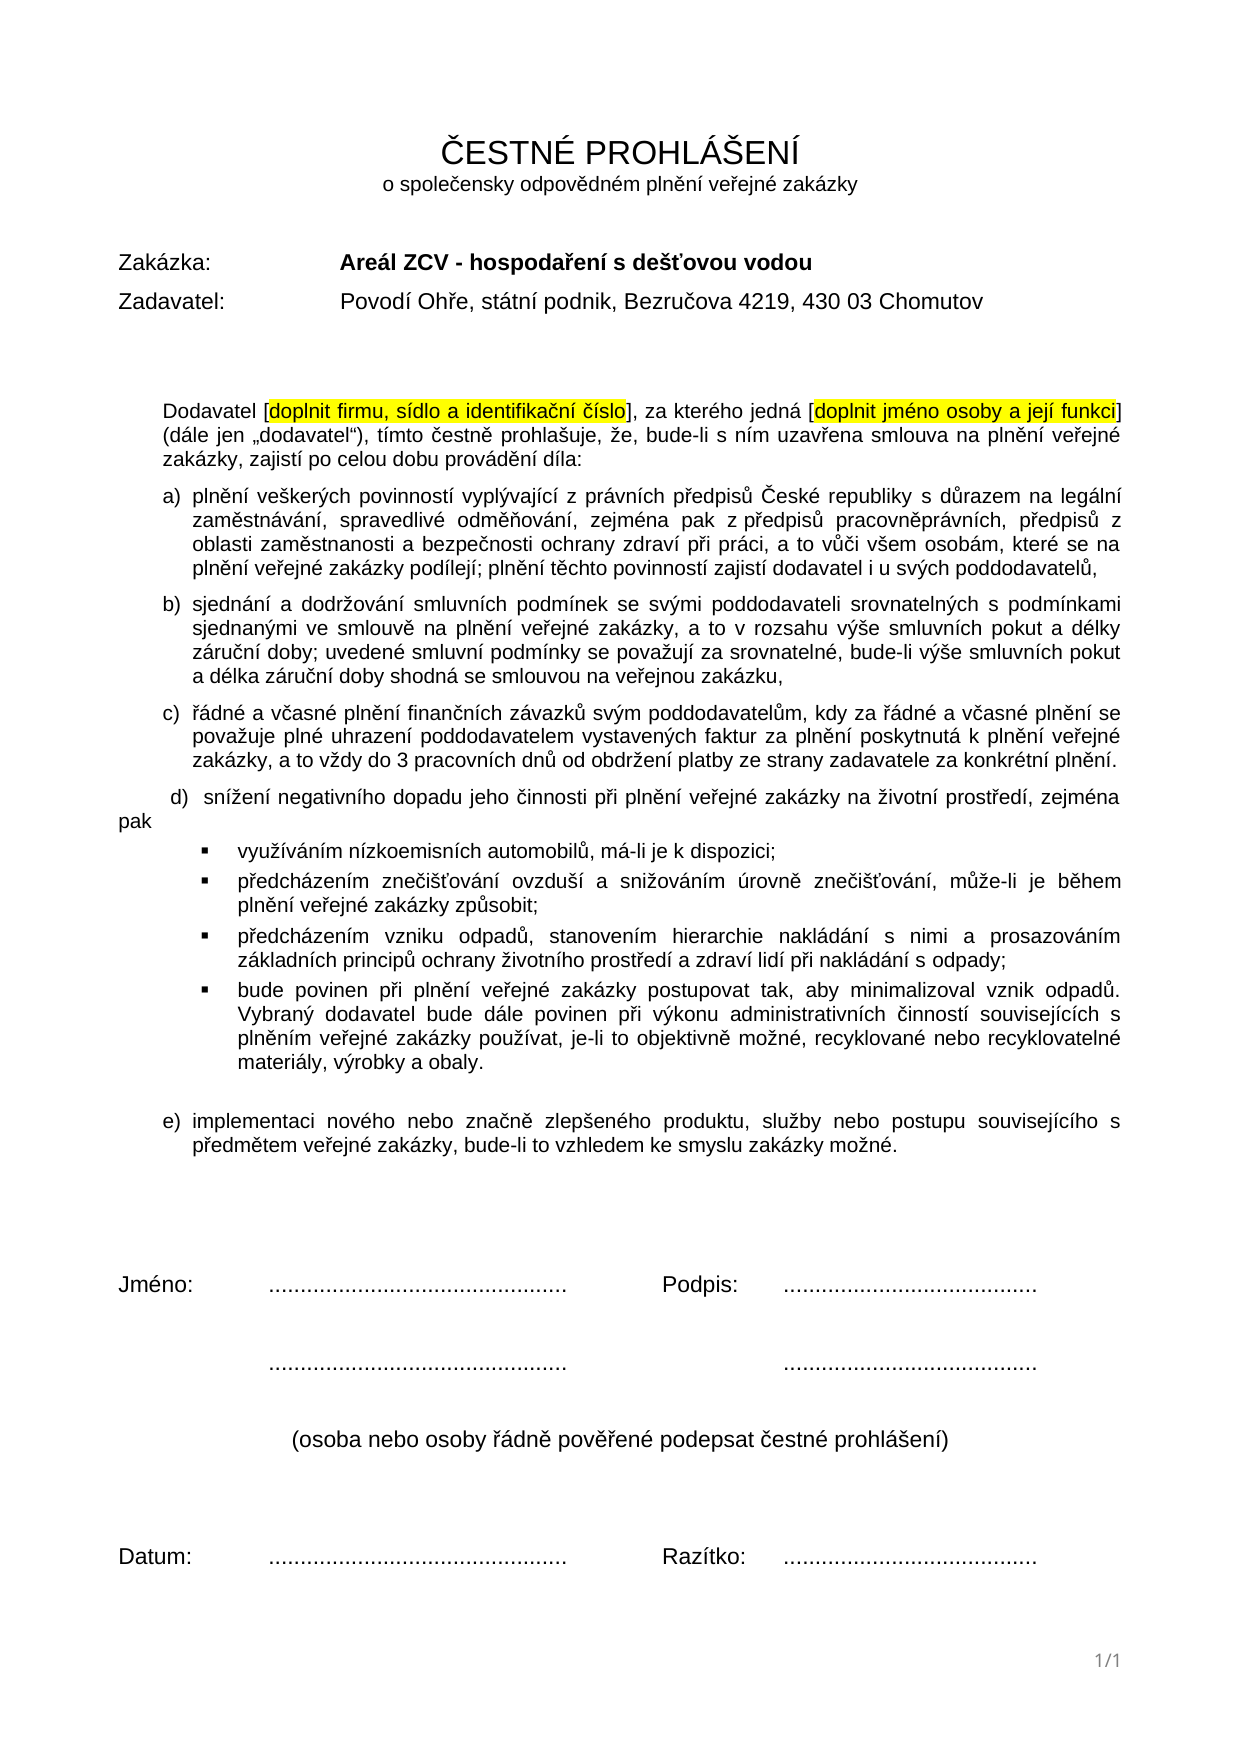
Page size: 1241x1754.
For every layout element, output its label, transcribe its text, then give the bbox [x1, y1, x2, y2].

text Zadavatel: Povodí Ohře, státní podnik, Bezručova 4219, 430 03 Chomutov [118, 288, 1122, 314]
text řádné a včasné plnění finančních závazků svým poddodavatelům, kdy za řádné a včasné plnění se považuje plné uhrazení poddodavatelem vystavených faktur za plnění poskytnutá k plnění veřejné zakázky, a to vždy do 3 pracovních dnů od obdržení platby ze strany zadavatele za konkrétní plnění. [162, 700, 1122, 772]
list předcházením vzniku odpadů, stanovením hierarchie nakládání s nimi a prosazováním základních principů ochrany životního prostředí a zdraví lidí při nakládání s odpady; [200, 923, 1122, 972]
text Jméno: ............................................... Podpis: ........................................ [118, 1271, 1122, 1297]
text sjednání a dodržování smluvních podmínek se svými poddodavateli srovnatelných s podmínkami sjednanými ve smlouvě na plnění veřejné zakázky, a to v rozsahu výše smluvních pokut a délky záruční doby; uvedené smluvní podmínky se považují za srovnatelné, bude-li výše smluvních pokut a délka záruční doby shodná se smlouvou na veřejnou zakázku, [162, 592, 1122, 688]
text Datum: ............................................... Razítko: ........................................ [118, 1543, 1122, 1569]
text ČESTNÉ PROHLÁŠENÍ [118, 133, 1122, 171]
list předcházením znečišťování ovzduší a snižováním úrovně znečišťování, může-li je během plnění veřejné zakázky způsobit; [200, 869, 1122, 917]
list plnění veškerých povinností vyplývající z právních předpisů České republiky s důrazem na legální zaměstnávání, spravedlivé odměňování, zejména pak z předpisů pracovněprávních, předpisů z oblasti zaměstnanosti a bezpečnosti ochrany zdraví při práci, a to vůči všem osobám, které se na plnění veřejné zakázky podílejí; plnění těchto povinností zajistí dodavatel i u svých poddodavatelů, [162, 484, 1122, 579]
list bude povinen při plnění veřejné zakázky postupovat tak, aby minimalizoval vznik odpadů. Vybraný dodavatel bude dále povinen při výkonu administrativních činností souvisejících s plněním veřejné zakázky používat, je-li to objektivně možné, recyklované nebo recyklovatelné materiály, výrobky a obaly. [200, 978, 1122, 1074]
text (osoba nebo osoby řádně pověřené podepsat čestné prohlášení) [118, 1426, 1122, 1453]
text o společensky odpovědném plnění veřejné zakázky [118, 171, 1122, 195]
text Zakázka: Areál ZCV - hospodaření s dešťovou vodou [118, 249, 1122, 275]
list využíváním nízkoemisních automobilů, má-li je k dispozici; [200, 839, 1122, 863]
list Dodavatel [doplnit firmu, sídlo a identifikační číslo], za kterého jedná [doplnit jméno osoby a její funkci] (dále jen „dodavatel“), tímto čestně prohlašuje, že, bude-li s ním uzavřena smlouva na plnění veřejné zakázky, zajistí po celou dobu provádění díla: [162, 399, 1122, 471]
text ............................................... ........................................ [118, 1349, 1122, 1375]
list implementaci nového nebo značně zlepšeného produktu, služby nebo postupu souvisejícího s předmětem veřejné zakázky, bude-li to vzhledem ke smyslu zakázky možné. [162, 1109, 1122, 1157]
text d) snížení negativního dopadu jeho činnosti při plnění veřejné zakázky na životní prostředí, zejména pak [118, 785, 1122, 833]
